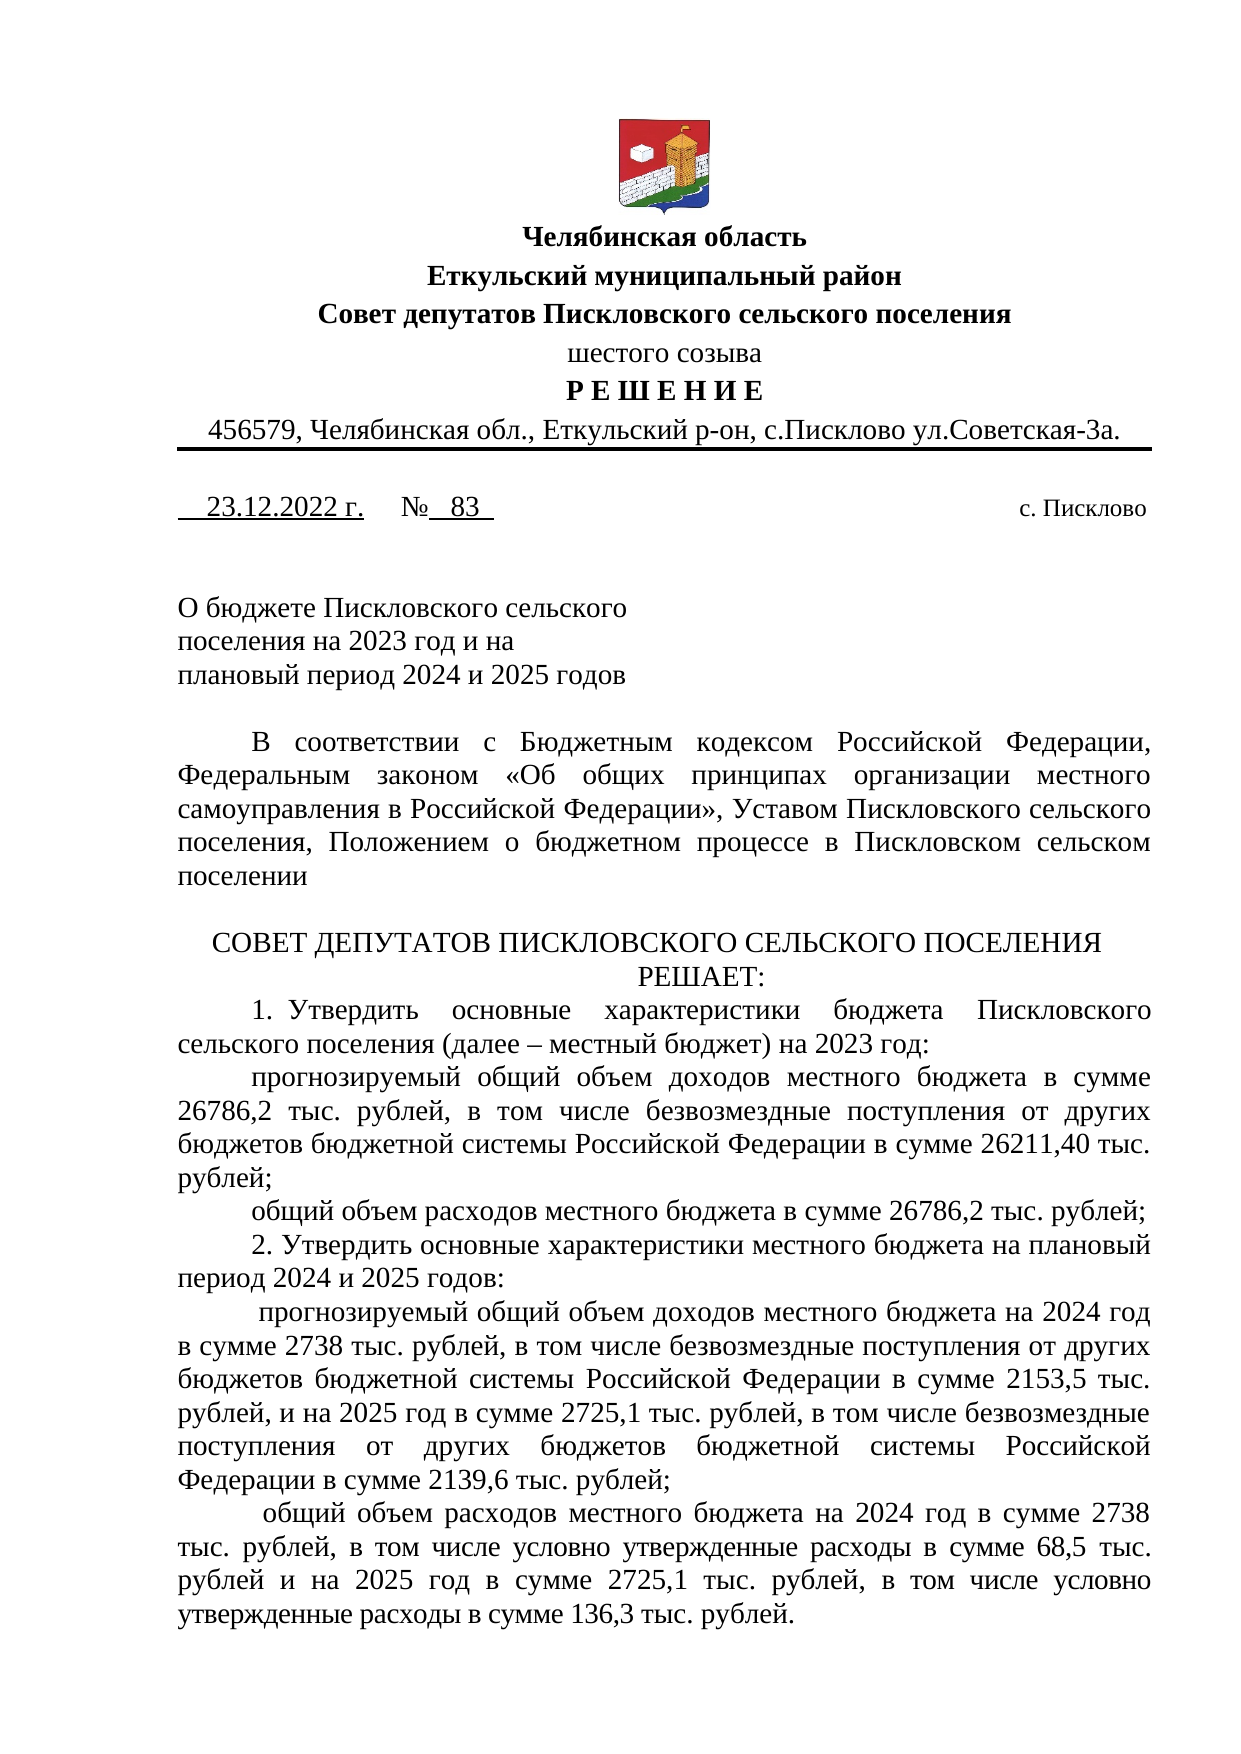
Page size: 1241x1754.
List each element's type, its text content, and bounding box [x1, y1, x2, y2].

text Еткульский муниципальный район [177, 258, 1152, 291]
text 2. Утвердить основные характеристики местного бюджета на плановый период 2024 и 2025 годов: [177, 1227, 1152, 1294]
text прогнозируемый общий объем доходов местного бюджета на 2024 год в сумме 2738 тыс. рублей, в том числе безвозмездные поступления от других бюджетов бюджетной системы Российской Федерации в сумме 2153,5 тыс. рублей, и на 2025 год в сумме 2725,1 тыс. рублей, в том числе безвозмездные поступления от других бюджетов бюджетной системы Российской Федерации в сумме 2139,6 тыс. рублей; [177, 1294, 1152, 1495]
text прогнозируемый общий объем доходов местного бюджета в сумме 26786,2 тыс. рублей, в том числе безвозмездные поступления от других бюджетов бюджетной системы Российской Федерации в сумме 26211,40 тыс. рублей; [177, 1059, 1152, 1193]
text Челябинская область [177, 219, 1152, 253]
text В соответствии с Бюджетным кодексом Российской Федерации, Федеральным законом «Об общих принципах организации местного самоуправления в Российской Федерации», Уставом Пискловского сельского поселения, Положением о бюджетном процессе в Пискловском сельском поселении [177, 724, 1152, 892]
text общий объем расходов местного бюджета на 2024 год в сумме 2738 тыс. рублей, в том числе условно утвержденные расходы в сумме 68,5 тыс. рублей и на 2025 год в сумме 2725,1 тыс. рублей, в том числе условно утвержденные расходы в сумме 136,3 тыс. рублей. [177, 1495, 1152, 1629]
title поселения на 2023 год и на [177, 623, 1152, 657]
text СОВЕТ ДЕПУТАТОВ ПИСКЛОВСКОГО СЕЛЬСКОГО ПОСЕЛЕНИЯ [162, 925, 1152, 959]
text 456579, Челябинская обл., Еткульский р-он, с.Писклово ул.Советская-3а. [177, 412, 1152, 447]
text РЕШАЕТ: [177, 959, 1152, 992]
text 1. Утвердить основные характеристики бюджета Пискловского сельского поселения (далее – местный бюджет) на 2023 год: [177, 992, 1152, 1059]
text шестого созыва [177, 335, 1152, 368]
text Р Е Ш Е Н И Е [177, 373, 1152, 407]
text Совет депутатов Пискловского сельского поселения [177, 296, 1152, 330]
text общий объем расходов местного бюджета в сумме 26786,2 тыс. рублей; [177, 1193, 1152, 1227]
picture [618, 118, 711, 215]
title О бюджете Пискловского сельского [177, 590, 1152, 623]
title плановый период 2024 и 2025 годов [177, 657, 1152, 690]
text 23.12.2022 г. № 83 с. Писклово [177, 489, 1152, 523]
